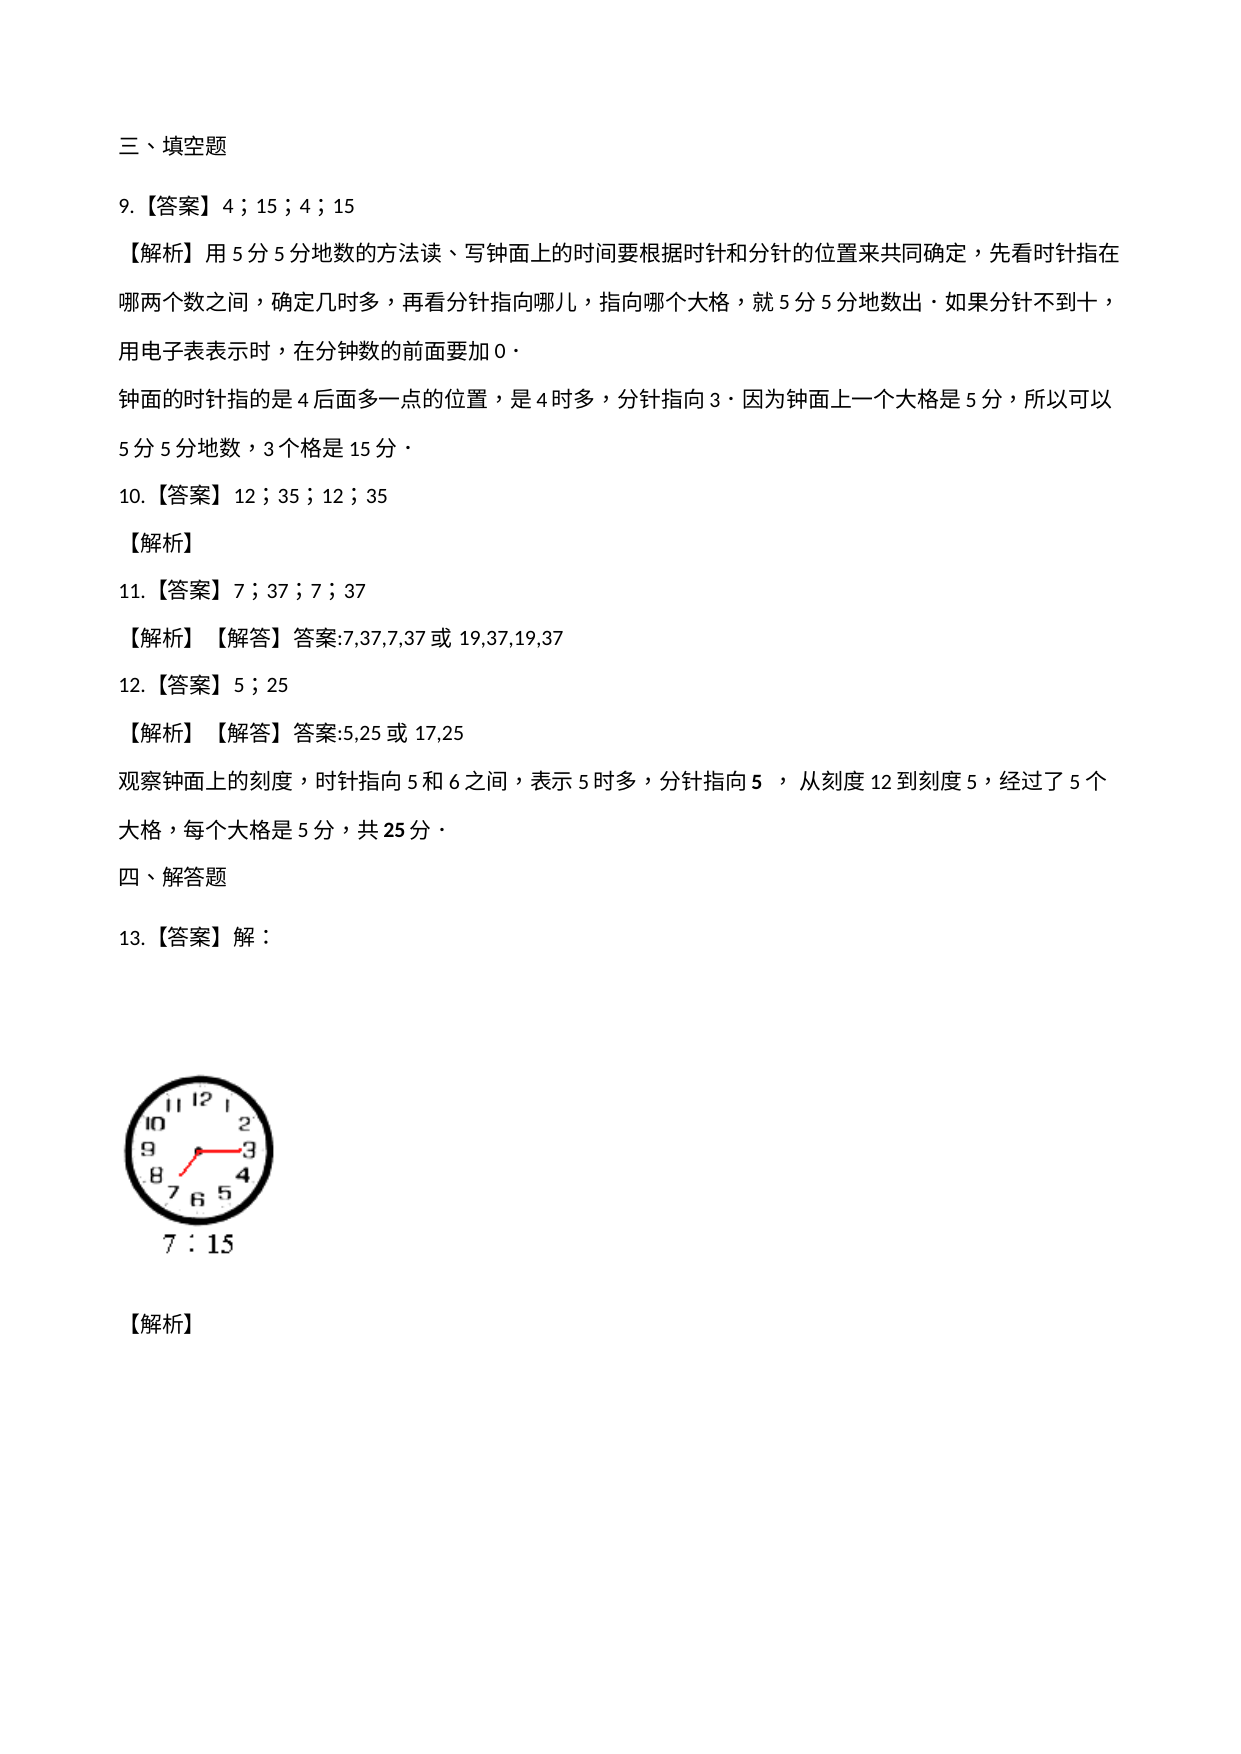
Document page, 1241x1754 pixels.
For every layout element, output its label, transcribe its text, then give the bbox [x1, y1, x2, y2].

text 【解析】用5分5分地数的方法读、写钟面上的时间要根据时针和分针的位置来共同确定，先看时针指在哪两个数之间，确定几时多，再看分针指向哪儿，指向哪个大格，就5分5分地数出．如果分针不到十，用电子表表示时，在分钟数的前面要加0． 钟面的时针指的是4后面多一点的位置，是4时多，分针指向3．因为钟面上一个大格是5分，所以可以5分5分地数，3个格是15分． [118, 237, 1122, 464]
text 四、解答题 [118, 861, 1122, 893]
text 9.【答案】4；15；4；15 [118, 189, 1122, 222]
text 【解析】【解答】答案:5,25 或 17,25 观察钟面上的刻度，时针指向5和6之间，表示5时多，分针指向5 ， 从刻度12到刻度5，经过了5个大格，每个大格是5分，共25分． [118, 716, 1122, 846]
text 12.【答案】5；25 [118, 669, 1122, 701]
text 【解析】 [118, 1308, 1122, 1341]
text 13.【答案】解： [118, 921, 1122, 1295]
picture [118, 1067, 283, 1266]
text 【解析】【解答】答案:7,37,7,37 或 19,37,19,37 [118, 621, 1122, 654]
text 11.【答案】7；37；7；37 [118, 574, 1122, 606]
text 10.【答案】12；35；12；35 [118, 479, 1122, 512]
text 【解析】 [118, 527, 1122, 559]
text 三、填空题 [118, 129, 1122, 162]
